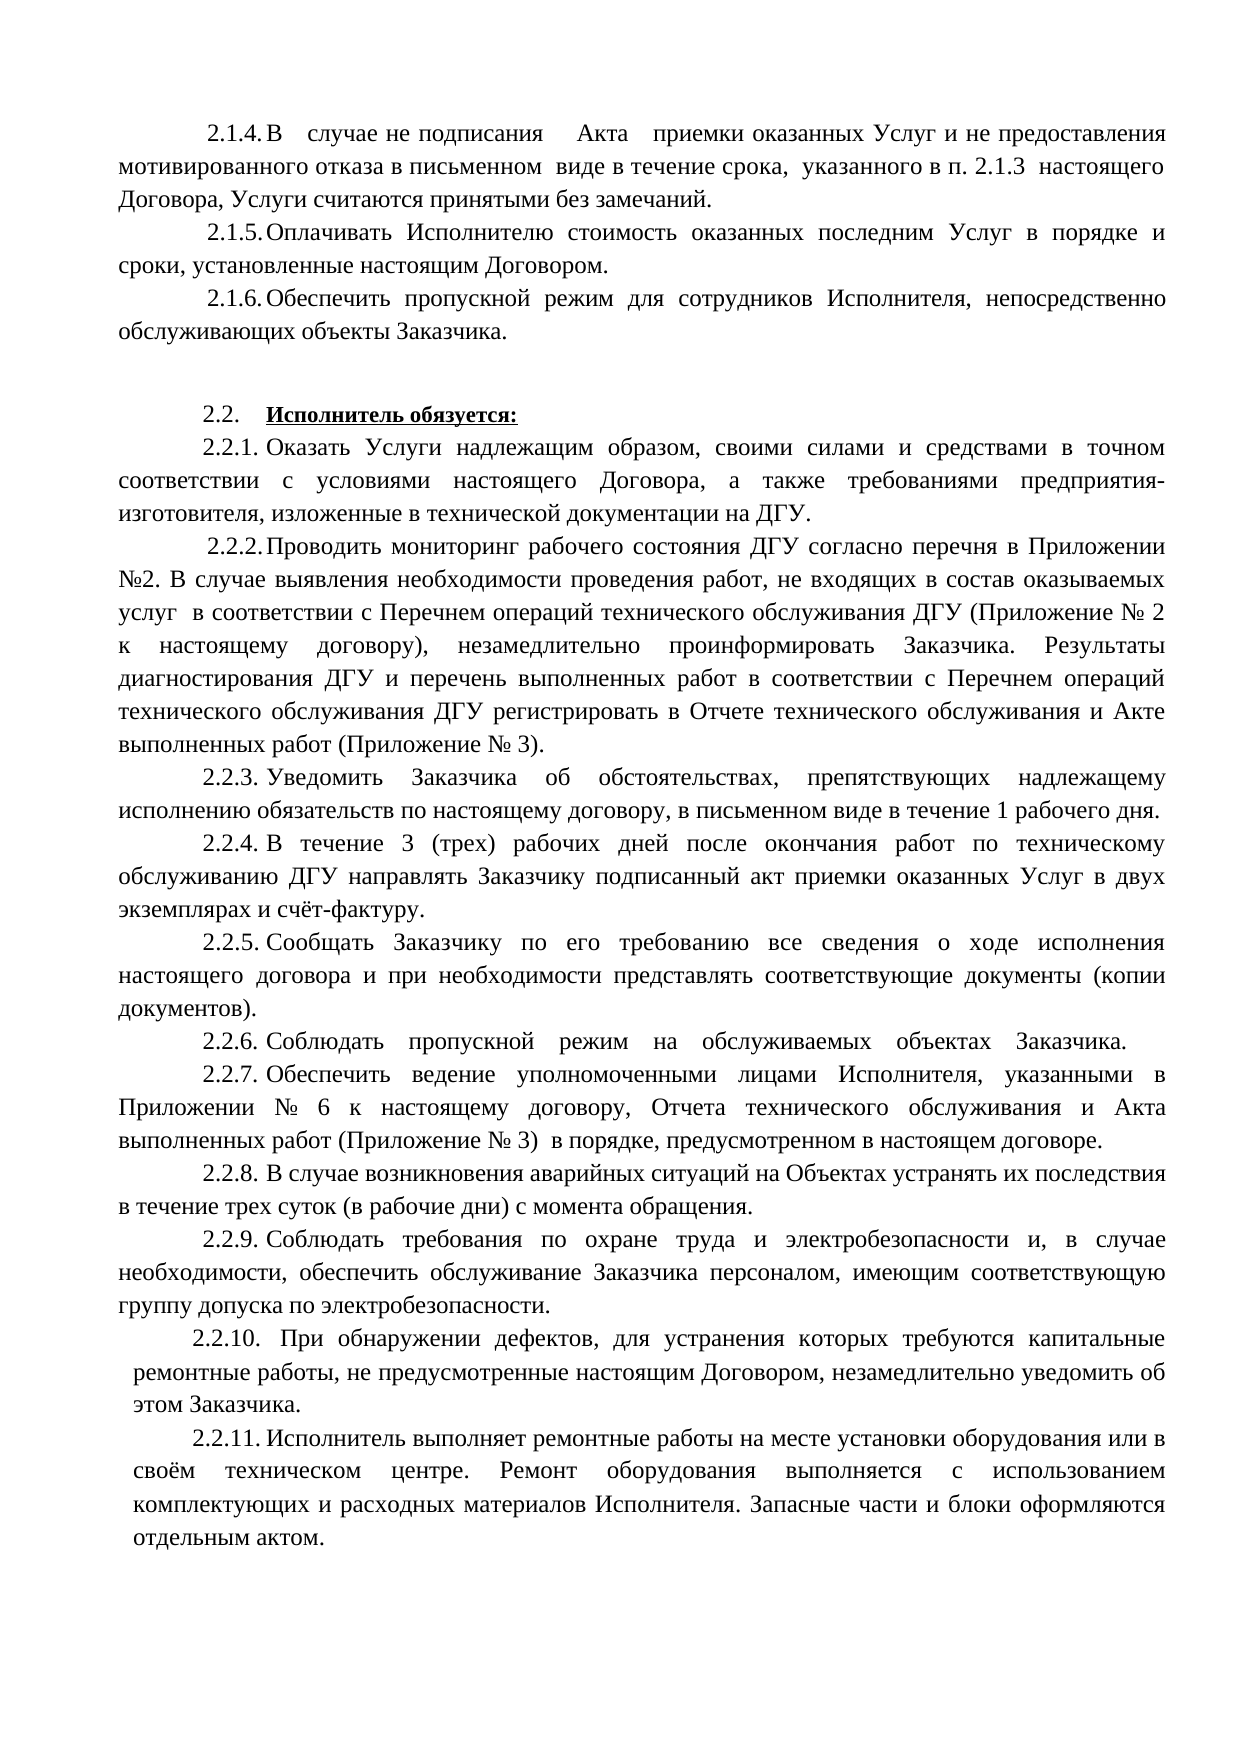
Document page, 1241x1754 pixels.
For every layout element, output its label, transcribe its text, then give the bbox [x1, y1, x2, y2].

list Оказать Услуги надлежащим образом, своими силами и средствами в точном соответствии с условиями настоящего Договора, а также требованиями предприятия-изготовителя, изложенные в технической документации на ДГУ. [118, 432, 1167, 527]
list Обеспечить пропускной режим для сотрудников Исполнителя, непосредственно обслуживающих объекты Заказчика. [118, 283, 1167, 345]
list Исполнитель выполняет ремонтные работы на месте установки оборудования или в своём техническом центре. Ремонт оборудования выполняется с использованием комплектующих и расходных материалов Исполнителя. Запасные части и блоки оформляются отдельным актом. [133, 1423, 1167, 1550]
list При обнаружении дефектов, для устранения которых требуются капитальные ремонтные работы, не предусмотренные настоящим Договором, незамедлительно уведомить об этом Заказчика. [133, 1323, 1167, 1418]
list Соблюдать пропускной режим на обслуживаемых объектах Заказчика. [118, 1026, 1167, 1055]
list Сообщать Заказчику по его требованию все сведения о ходе исполнения настоящего договора и при необходимости представлять соответствующие документы (копии документов). [118, 927, 1167, 1022]
list Проводить мониторинг рабочего состояния ДГУ согласно перечня в Приложении №2. В случае выявления необходимости проведения работ, не входящих в состав оказываемых услуг в соответствии с Перечнем операций технического обслуживания ДГУ (Приложение № 2 к настоящему договору), незамедлительно проинформировать Заказчика. Результаты диагностирования ДГУ и перечень выполненных работ в соответствии с Перечнем операций технического обслуживания ДГУ регистрировать в Отчете технического обслуживания и Акте выполненных работ (Приложение № 3). [118, 531, 1167, 758]
list Обеспечить ведение уполномоченными лицами Исполнителя, указанными в Приложении № 6 к настоящему договору, Отчета технического обслуживания и Акта выполненных работ (Приложение № 3) в порядке, предусмотренном в настоящем договоре. [118, 1059, 1167, 1154]
list В течение 3 (трех) рабочих дней после окончания работ по техническому обслуживанию ДГУ направлять Заказчику подписанный акт приемки оказанных Услуг в двух экземплярах и счёт-фактуру. [118, 828, 1167, 923]
list Исполнитель обязуется: [118, 399, 1167, 428]
list Уведомить Заказчика об обстоятельствах, препятствующих надлежащему исполнению обязательств по настоящему договору, в письменном виде в течение 1 рабочего дня. [118, 762, 1167, 824]
list В случае возникновения аварийных ситуаций на Объектах устранять их последствия в течение трех суток (в рабочие дни) с момента обращения. [118, 1158, 1167, 1220]
list Соблюдать требования по охране труда и электробезопасности и, в случае необходимости, обеспечить обслуживание Заказчика персоналом, имеющим соответствующую группу допуска по электробезопасности. [118, 1224, 1167, 1319]
list В случае не подписания Акта приемки оказанных Услуг и не предоставления мотивированного отказа в письменном виде в течение срока, указанного в п. 2.1.3 настоящего Договора, Услуги считаются принятыми без замечаний. [118, 118, 1167, 213]
list Оплачивать Исполнителю стоимость оказанных последним Услуг в порядке и сроки, установленные настоящим Договором. [118, 217, 1167, 279]
